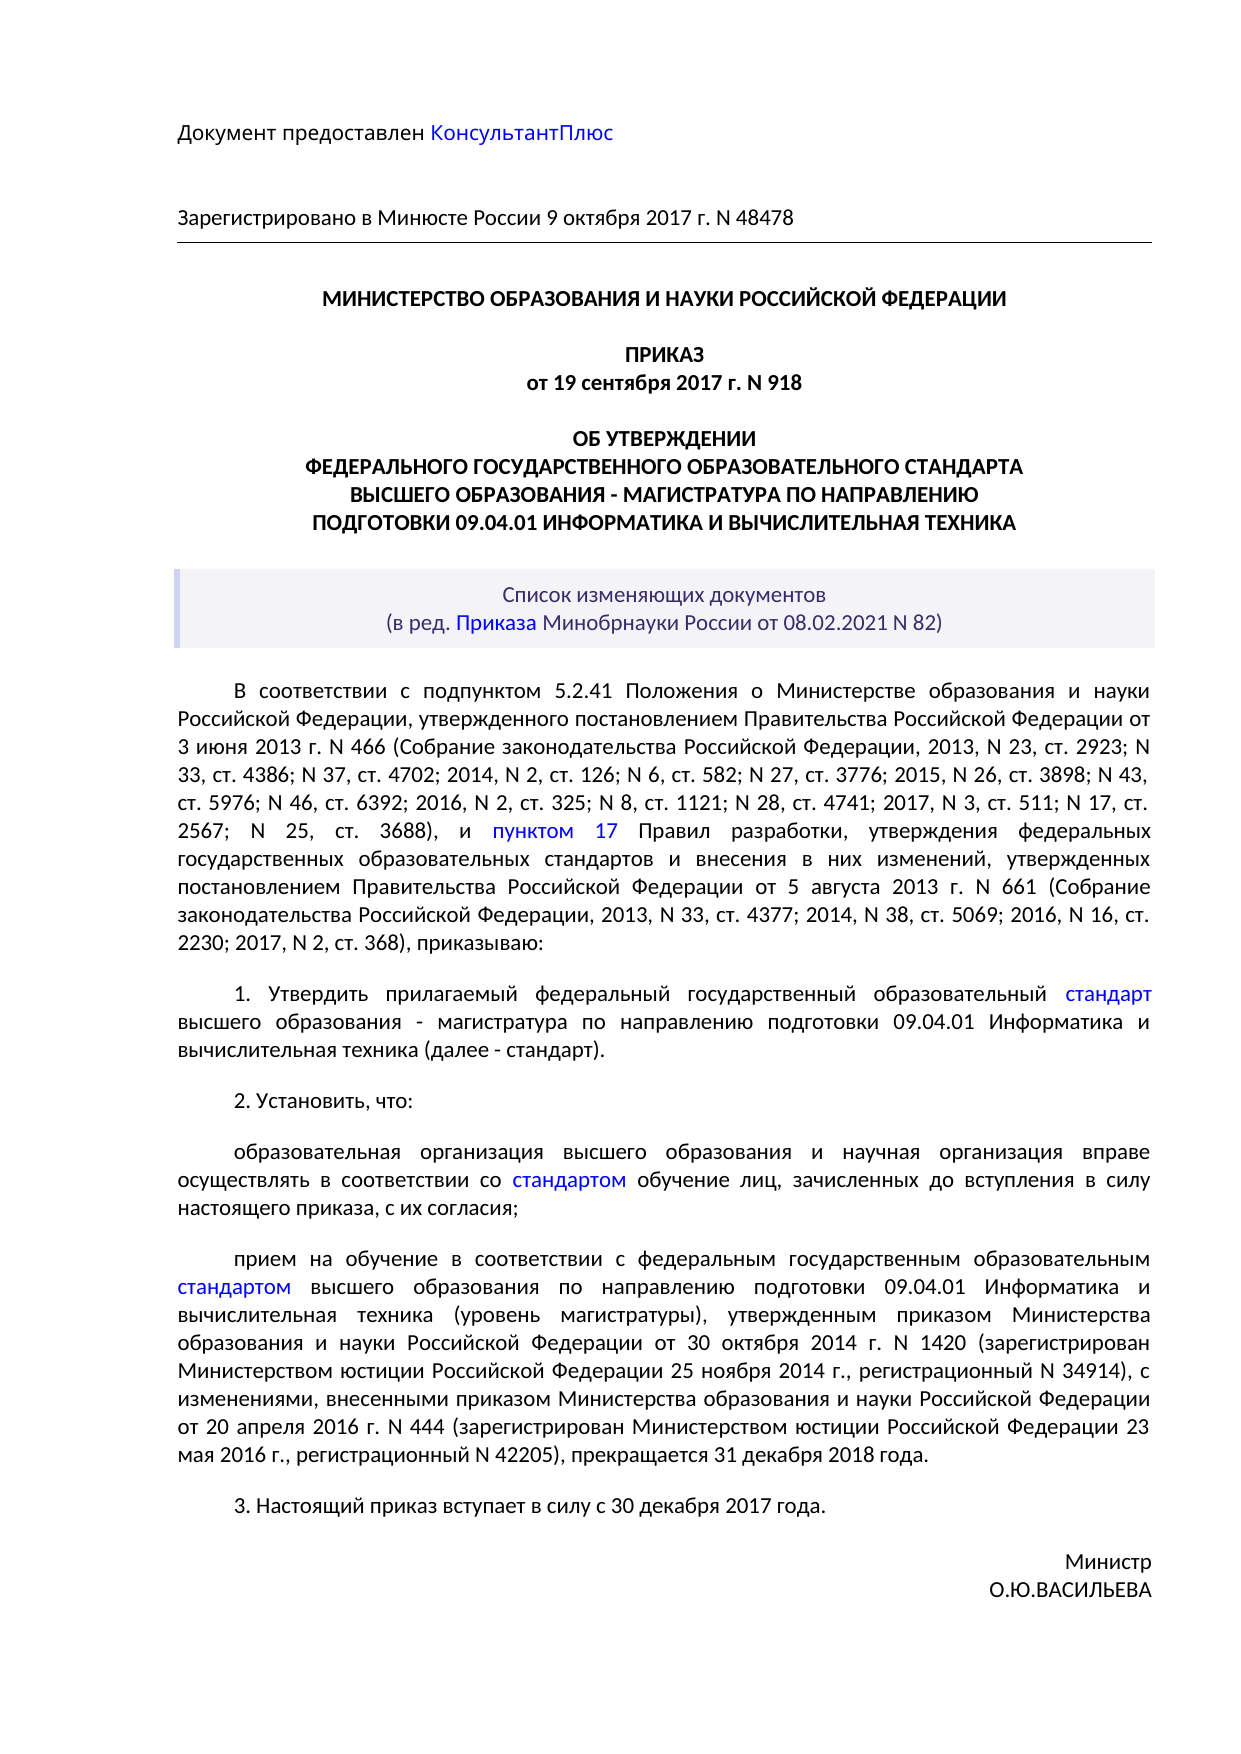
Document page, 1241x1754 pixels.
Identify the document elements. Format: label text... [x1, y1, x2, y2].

table_header Список изменяющих документов (в ред. Приказа Минобрнауки России от 08.02.2021 N 82) [180, 569, 1149, 648]
text 2. Установить, что: [177, 1086, 1152, 1114]
title ОБ УТВЕРЖДЕНИИ [177, 424, 1152, 452]
title ПОДГОТОВКИ 09.04.01 ИНФОРМАТИКА И ВЫЧИСЛИТЕЛЬНАЯ ТЕХНИКА [177, 508, 1152, 536]
text образовательная организация высшего образования и научная организация вправе осуществлять в соответствии со стандартом обучение лиц, зачисленных до вступления в силу настоящего приказа, с их согласия; [177, 1137, 1152, 1221]
text Зарегистрировано в Минюсте России 9 октября 2017 г. N 48478 [177, 203, 1152, 231]
title ПРИКАЗ [177, 340, 1152, 368]
text В соответствии с подпунктом 5.2.41 Положения о Министерстве образования и науки Российской Федерации, утвержденного постановлением Правительства Российской Федерации от 3 июня 2013 г. N 466 (Собрание законодательства Российской Федерации, 2013, N 23, ст. 2923; N 33, ст. 4386; N 37, ст. 4702; 2014, N 2, ст. 126; N 6, ст. 582; N 27, ст. 3776; 2015, N 26, ст. 3898; N 43, ст. 5976; N 46, ст. 6392; 2016, N 2, ст. 325; N 8, ст. 1121; N 28, ст. 4741; 2017, N 3, ст. 511; N 17, ст. 2567; N 25, ст. 3688), и пунктом 17 Правил разработки, утверждения федеральных государственных образовательных стандартов и внесения в них изменений, утвержденных постановлением Правительства Российской Федерации от 5 августа 2013 г. N 661 (Собрание законодательства Российской Федерации, 2013, N 33, ст. 4377; 2014, N 38, ст. 5069; 2016, N 16, ст. 2230; 2017, N 2, ст. 368), приказываю: [177, 676, 1152, 956]
title Документ предоставлен КонсультантПлюс [177, 118, 1152, 175]
text 3. Настоящий приказ вступает в силу с 30 декабря 2017 года. [177, 1491, 1152, 1519]
title ФЕДЕРАЛЬНОГО ГОСУДАРСТВЕННОГО ОБРАЗОВАТЕЛЬНОГО СТАНДАРТА [177, 452, 1152, 480]
text 1. Утвердить прилагаемый федеральный государственный образовательный стандарт высшего образования - магистратура по направлению подготовки 09.04.01 Информатика и вычислительная техника (далее - стандарт). [177, 979, 1152, 1063]
text О.Ю.ВАСИЛЬЕВА [177, 1575, 1152, 1603]
title от 19 сентября 2017 г. N 918 [177, 368, 1152, 396]
text прием на обучение в соответствии с федеральным государственным образовательным стандартом высшего образования по направлению подготовки 09.04.01 Информатика и вычислительная техника (уровень магистратуры), утвержденным приказом Министерства образования и науки Российской Федерации от 30 октября 2014 г. N 1420 (зарегистрирован Министерством юстиции Российской Федерации 25 ноября 2014 г., регистрационный N 34914), с изменениями, внесенными приказом Министерства образования и науки Российской Федерации от 20 апреля 2016 г. N 444 (зарегистрирован Министерством юстиции Российской Федерации 23 мая 2016 г., регистрационный N 42205), прекращается 31 декабря 2018 года. [177, 1244, 1152, 1468]
text Министр [177, 1547, 1152, 1575]
title МИНИСТЕРСТВО ОБРАЗОВАНИЯ И НАУКИ РОССИЙСКОЙ ФЕДЕРАЦИИ [177, 284, 1152, 312]
title ВЫСШЕГО ОБРАЗОВАНИЯ - МАГИСТРАТУРА ПО НАПРАВЛЕНИЮ [177, 480, 1152, 508]
